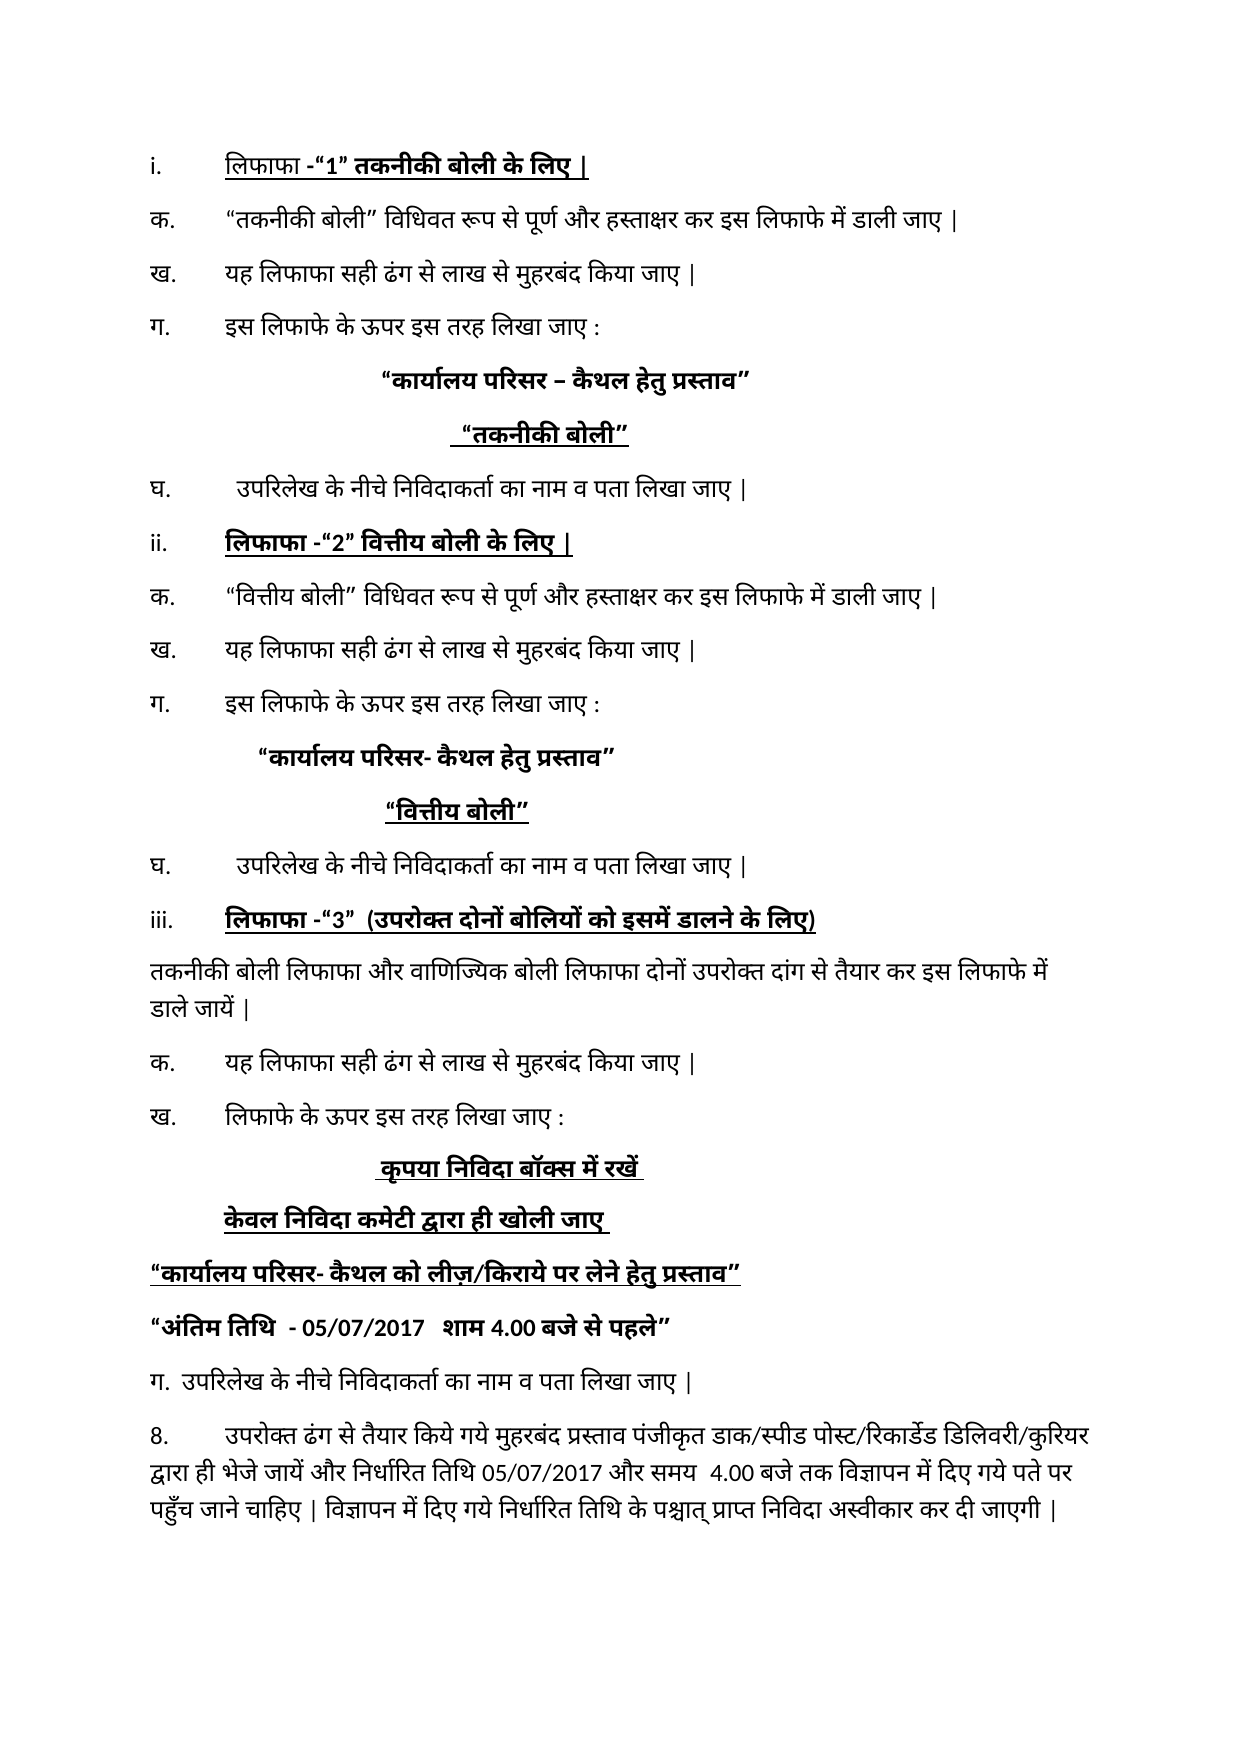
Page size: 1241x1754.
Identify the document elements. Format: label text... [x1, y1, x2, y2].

text ग. उपरिलेख के नीचे निविदाकर्ता का नाम व पता लिखा जाए | [150, 1366, 1090, 1401]
text ख. लिफाफे के ऊपर इस तरह लिखा जाए : [150, 1101, 1090, 1135]
text “वित्तीय बोली” [150, 796, 1090, 831]
text ख. यह लिफाफा सही ढंग से लाख से मुहरबंद किया जाए | [150, 258, 1090, 292]
text क. “वित्तीय बोली” विधिवत रूप से पूर्ण और हस्ताक्षर कर इस लिफाफे में डाली जाए | [150, 581, 1090, 615]
text क. “तकनीकी बोली” विधिवत रूप से पूर्ण और हस्ताक्षर कर इस लिफाफे में डाली जाए | [150, 204, 1090, 238]
text ग. इस लिफाफे के ऊपर इस तरह लिखा जाए : [150, 688, 1090, 723]
text केवल निविदा कमेटी द्वारा ही खोली जाए [150, 1207, 1090, 1239]
text कृपया निविदा बॉक्स में रखें [150, 1154, 1090, 1187]
text “कार्यालय परिसर- कैथल हेतु प्रस्ताव” [150, 742, 1090, 777]
text “अंतिम तिथि - 05/07/2017 शाम 4.00 बजे से पहले” [150, 1312, 1090, 1347]
text iii. लिफाफा -“3” (उपरोक्त दोनों बोलियों को इसमें डालने के लिए) [150, 904, 1090, 938]
text घ. उपरिलेख के नीचे निविदाकर्ता का नाम व पता लिखा जाए | [150, 850, 1090, 884]
text क. यह लिफाफा सही ढंग से लाख से मुहरबंद किया जाए | [150, 1047, 1090, 1081]
text ग. इस लिफाफे के ऊपर इस तरह लिखा जाए : [150, 312, 1090, 346]
text 8. उपरोक्त ढंग से तैयार किये गये मुहरबंद प्रस्ताव पंजीकृत डाक/स्पीड पोस्ट/रिकार्डेड डिलिवरी/कुरियर द्वारा ही भेजे जायें और निर्धारित तिथि 05/07/2017 और समय 4.00 बजे तक विज्ञापन में दिए गये पते पर पहुँच जाने चाहिए | विज्ञापन में दिए गये निर्धारित तिथि के पश्चात् प्राप्त निविदा अस्वीकार कर दी जाएगी | [150, 1420, 1090, 1529]
text “कार्यालय परिसर – कैथल हेतु प्रस्ताव” [300, 365, 1090, 400]
text i. लिफाफा -“1” तकनीकी बोली के लिए | [150, 150, 1090, 184]
text घ. उपरिलेख के नीचे निविदाकर्ता का नाम व पता लिखा जाए | [150, 473, 1090, 508]
text तकनीकी बोली लिफाफा और वाणिज्यिक बोली लिफाफा दोनों उपरोक्त दांग से तैयार कर इस लिफाफे में डाले जायें | [150, 958, 1090, 1027]
text ii. लिफाफा -“2” वित्तीय बोली के लिए | [150, 527, 1090, 561]
text “कार्यालय परिसर- कैथल को लीज़/किराये पर लेने हेतु प्रस्ताव” [150, 1258, 1090, 1293]
text “तकनीकी बोली” [375, 419, 1090, 454]
text ख. यह लिफाफा सही ढंग से लाख से मुहरबंद किया जाए | [150, 635, 1090, 669]
